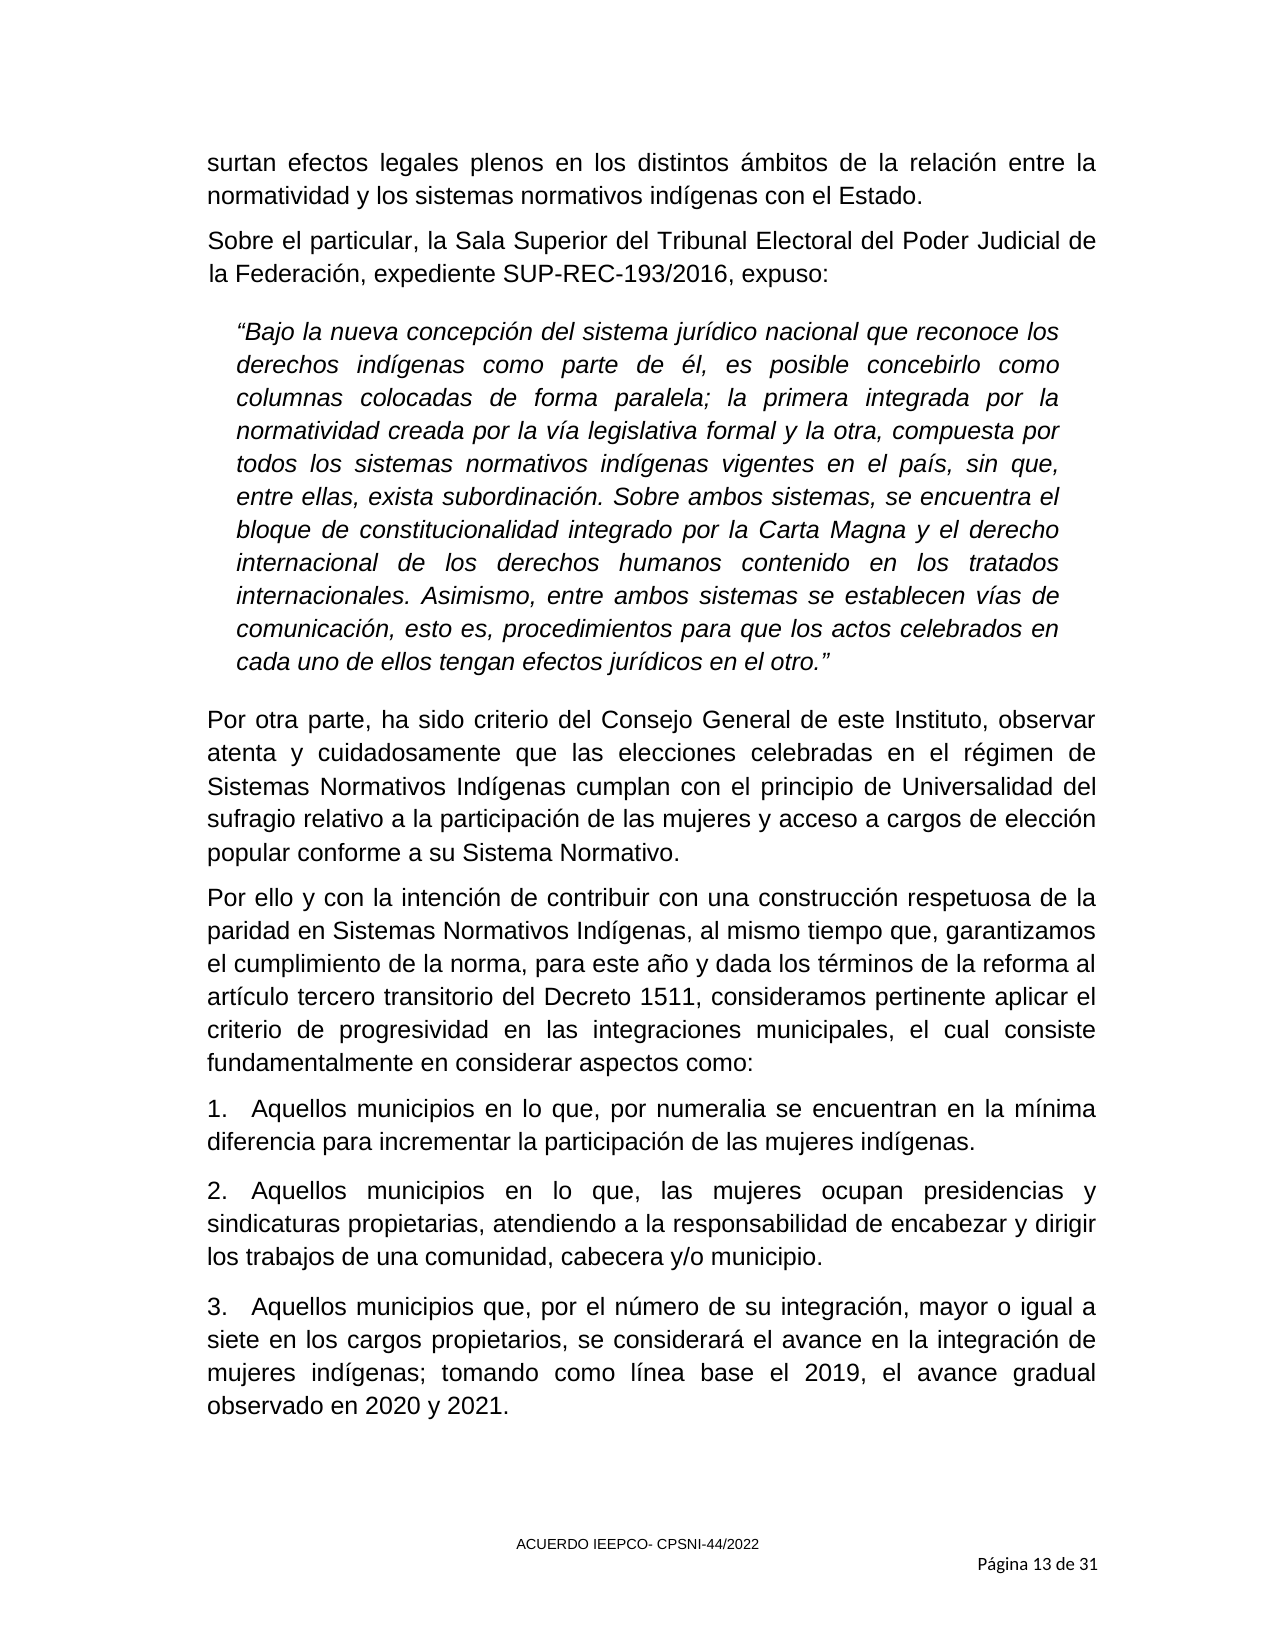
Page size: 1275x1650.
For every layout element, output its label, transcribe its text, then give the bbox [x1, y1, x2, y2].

text Sobre el particular, la Sala Superior del Tribunal Electoral del Poder Judicial de la Federación, expediente SUP-REC-193/2016, expuso: [207, 226, 1098, 288]
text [207, 148, 1098, 209]
text 2. Aquellos municipios en lo que, las mujeres ocupan presidencias y sindicaturas propietarias, atendiendo a la responsabilidad de encabezar y dirigir los trabajos de una comunidad, cabecera y/o municipio. [207, 1176, 1098, 1271]
text 3. Aquellos municipios que, por el número de su integración, mayor o igual a siete en los cargos propietarios, se considerará el avance en la integración de mujeres indígenas; tomando como línea base el 2019, el avance gradual observado en 2020 y 2021. [207, 1292, 1098, 1420]
text Por otra parte, ha sido criterio del Consejo General de este Instituto, observar atenta y cuidadosamente que las elecciones celebradas en el régimen de Sistemas Normativos Indígenas cumplan con el principio de Universalidad del sufragio relativo a la participación de las mujeres y acceso a cargos de elección popular conforme a su Sistema Normativo. [207, 705, 1098, 866]
text 1. Aquellos municipios en lo que, por numeralia se encuentran en la mínima diferencia para incrementar la participación de las mujeres indígenas. [207, 1094, 1098, 1155]
text “Bajo la nueva concepción del sistema jurídico nacional que reconoce los derechos indígenas como parte de él, es posible concebirlo como columnas colocadas de forma paralela; la primera integrada por la normatividad creada por la vía legislativa formal y la otra, compuesta por todos los sistemas normativos indígenas vigentes en el país, sin que, entre ellas, exista subordinación. Sobre ambos sistemas, se encuentra el bloque de constitucionalidad integrado por la Carta Magna y el derecho internacional de los derechos humanos contenido en los tratados internacionales. Asimismo, entre ambos sistemas se establecen vías de comunicación, esto es, procedimientos para que los actos celebrados en cada uno de ellos tengan efectos jurídicos en el otro.” [236, 317, 1063, 676]
text Por ello y con la intención de contribuir con una construcción respetuosa de la paridad en Sistemas Normativos Indígenas, al mismo tiempo que, garantizamos el cumplimiento de la norma, para este año y dada los términos de la reforma al artículo tercero transitorio del Decreto 1511, consideramos pertinente aplicar el criterio de progresividad en las integraciones municipales, el cual consiste fundamentalmente en considerar aspectos como: [207, 883, 1098, 1077]
